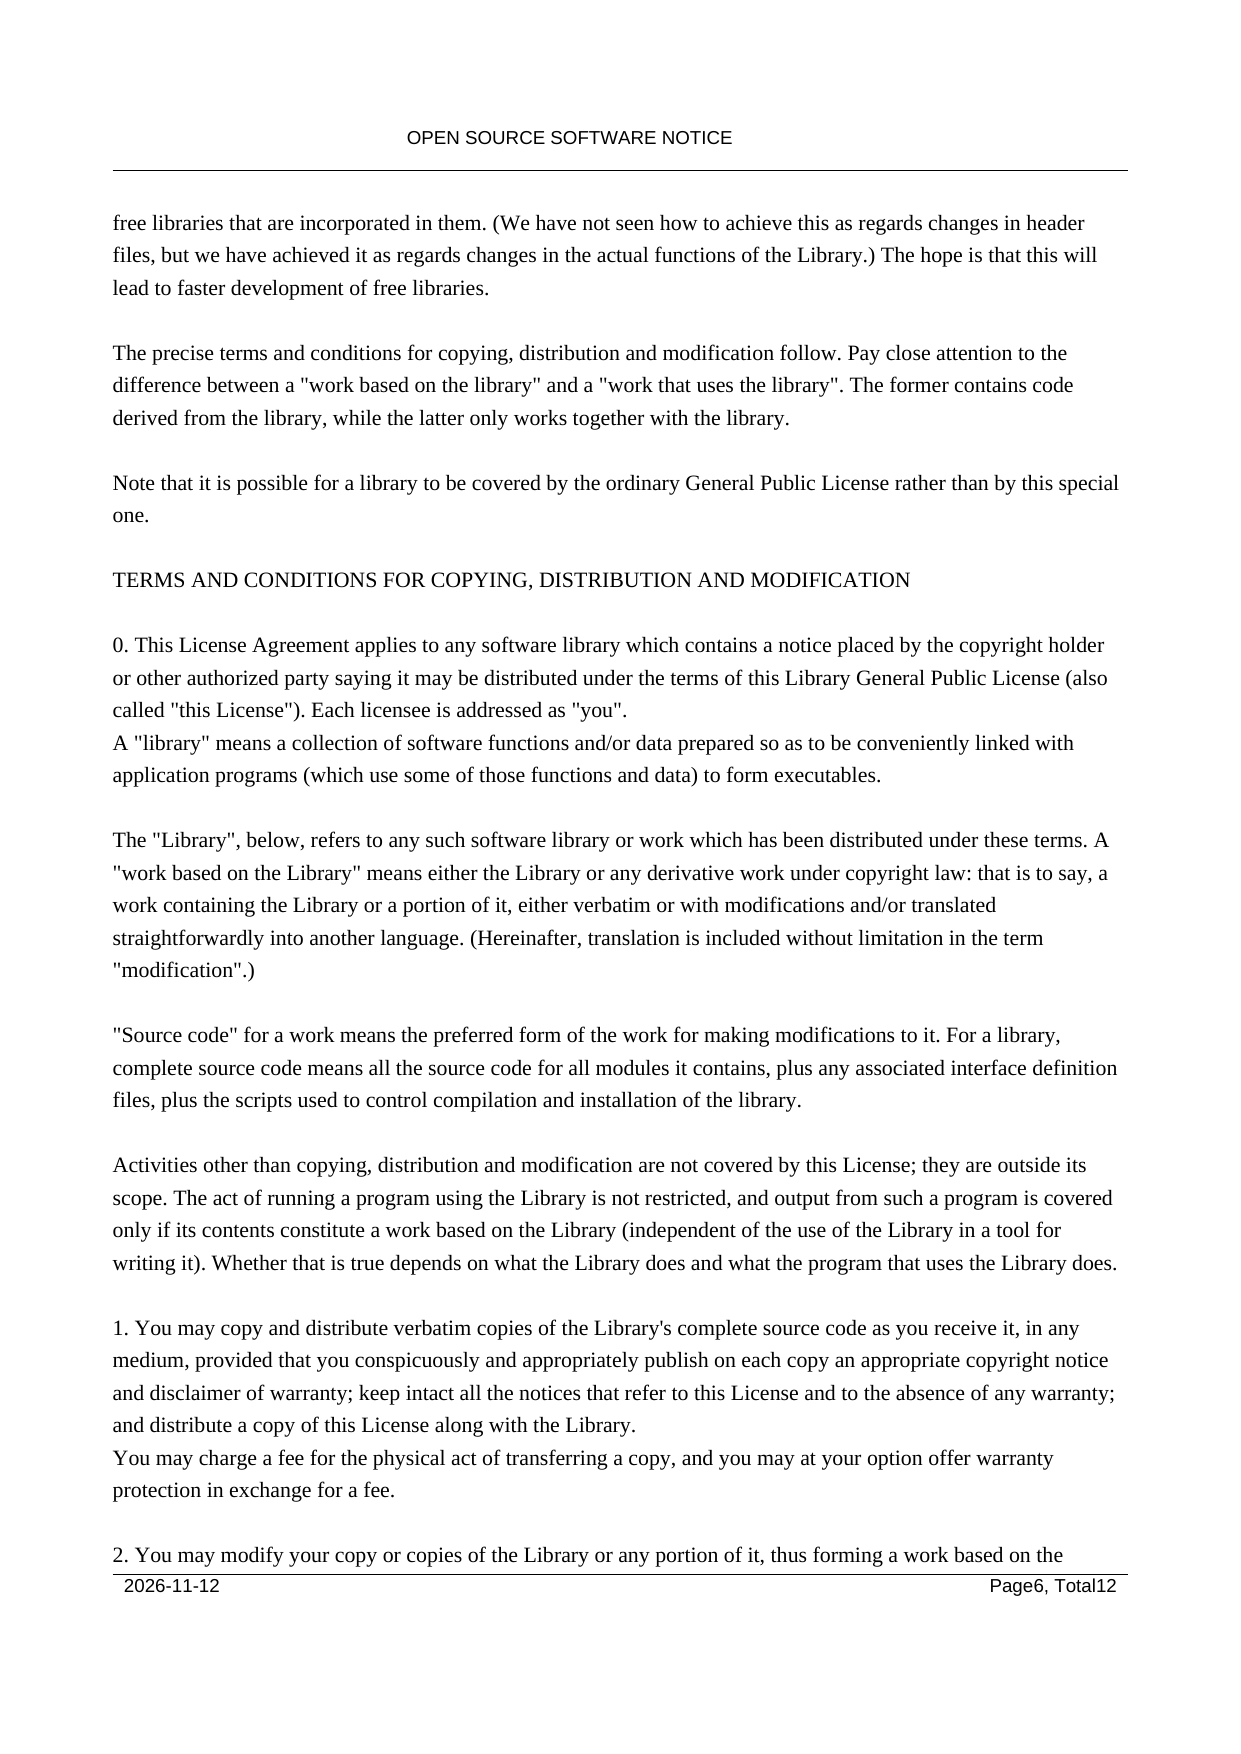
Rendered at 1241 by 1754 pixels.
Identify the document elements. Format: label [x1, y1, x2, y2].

text [112, 206, 1128, 1571]
